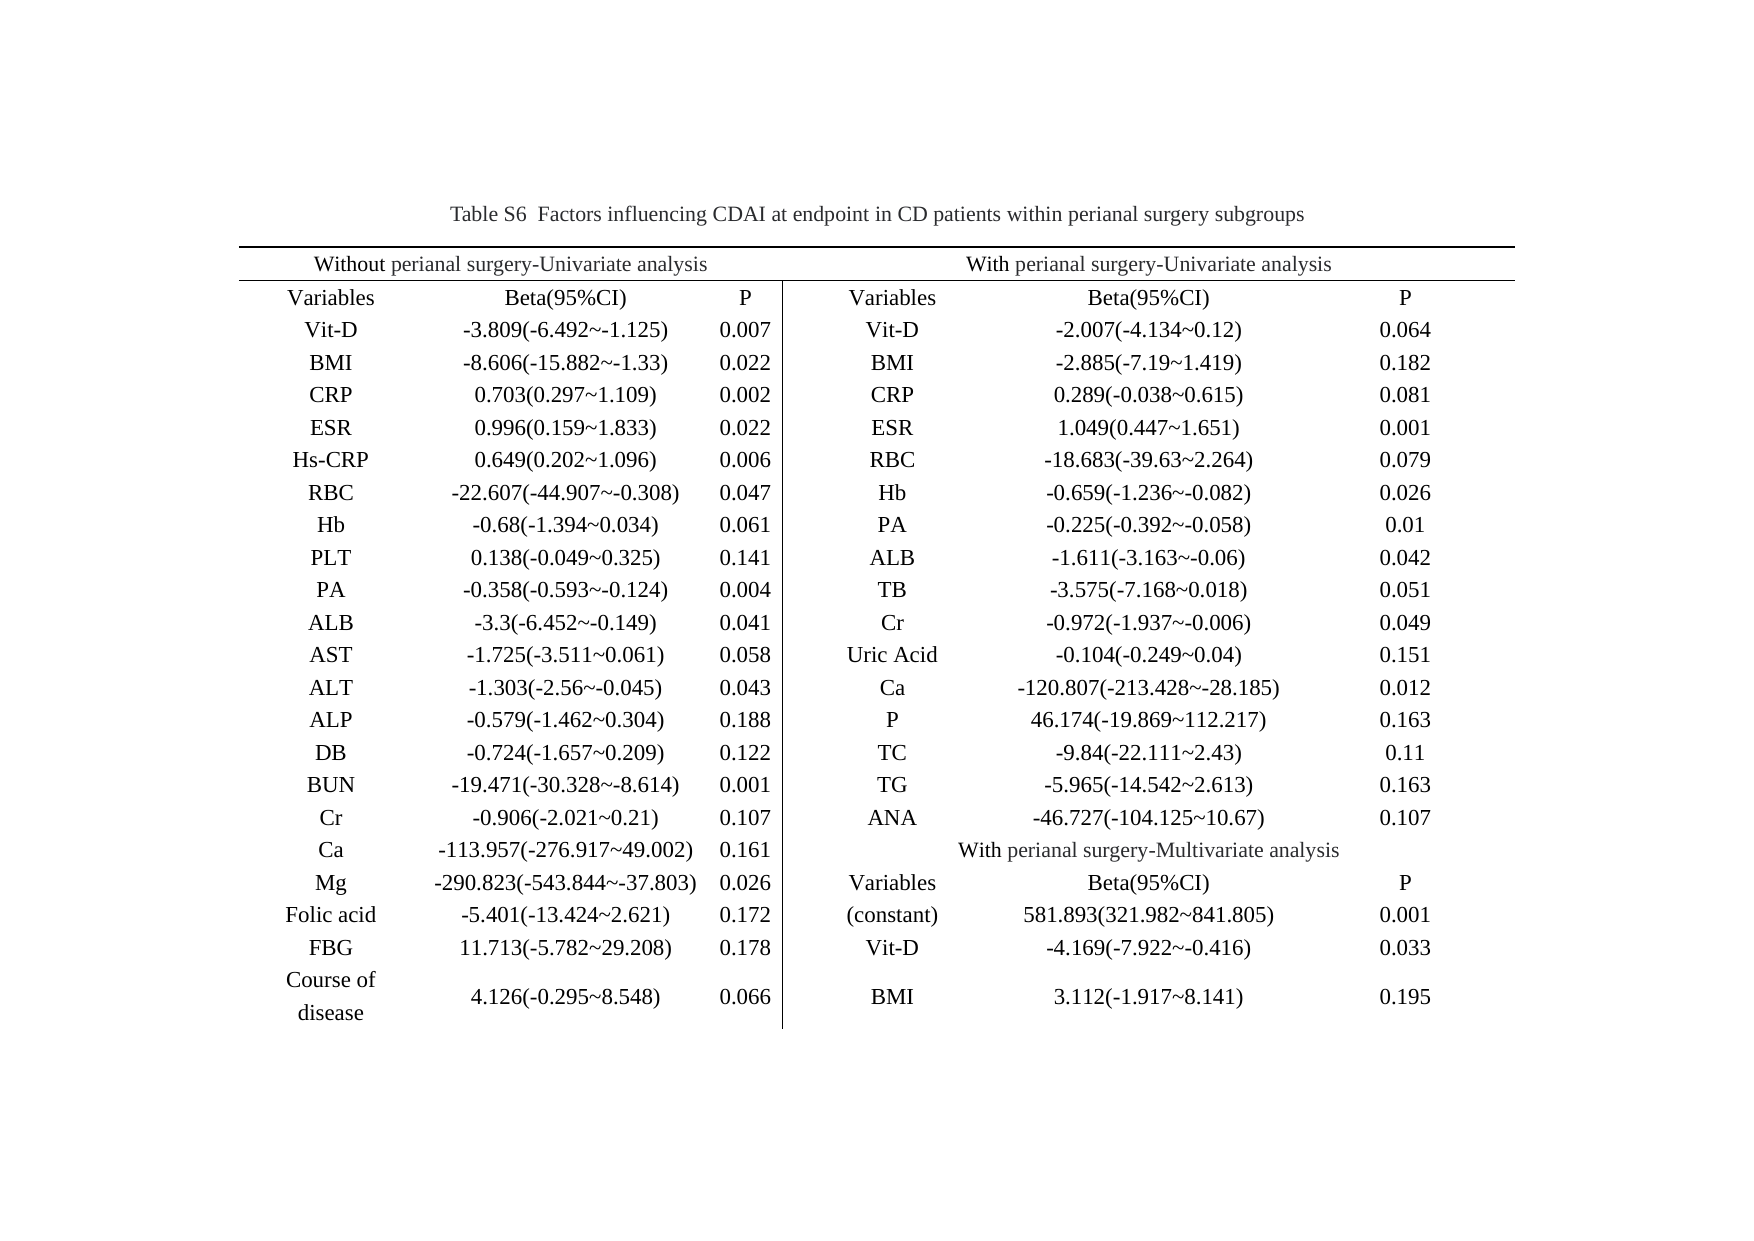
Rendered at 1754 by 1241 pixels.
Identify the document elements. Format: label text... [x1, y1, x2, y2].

table_cell RBC [239, 476, 423, 508]
table_cell 0.001 [1295, 411, 1515, 443]
table_cell 0.033 [1295, 931, 1515, 963]
table_cell Ca [783, 671, 1002, 703]
table_cell DB [239, 736, 423, 768]
table_cell 0.022 [708, 411, 782, 443]
table_cell -0.358(-0.593~-0.124) [423, 574, 708, 606]
table_cell 0.703(0.297~1.109) [423, 379, 708, 411]
table_cell 0.061 [708, 509, 782, 541]
table_cell Variables [783, 866, 1002, 898]
table_cell 0.022 [708, 346, 782, 378]
table_cell Ca [239, 834, 423, 866]
table_cell Vit-D [239, 314, 423, 346]
table_cell TC [783, 736, 1002, 768]
table_cell Beta(95%CI) [423, 281, 708, 313]
table_cell -18.683(-39.63~2.264) [1002, 444, 1295, 476]
table_cell P [1295, 866, 1515, 898]
table_cell 1.049(0.447~1.651) [1002, 411, 1295, 443]
table_cell Folic acid [239, 899, 423, 931]
table_cell BUN [239, 769, 423, 801]
table_cell -22.607(-44.907~-0.308) [423, 476, 708, 508]
table_cell -19.471(-30.328~-8.614) [423, 769, 708, 801]
table_cell -5.401(-13.424~2.621) [423, 899, 708, 931]
table_cell BMI [783, 964, 1002, 1028]
table_cell P [1295, 281, 1515, 313]
table_cell Without perianal surgery-Univariate analysis [239, 248, 782, 280]
table_cell -2.007(-4.134~0.12) [1002, 314, 1295, 346]
table_cell -0.225(-0.392~-0.058) [1002, 509, 1295, 541]
table_cell 0.026 [1295, 476, 1515, 508]
table_cell BMI [239, 346, 423, 378]
table_cell -1.303(-2.56~-0.045) [423, 671, 708, 703]
table_cell 46.174(-19.869~112.217) [1002, 704, 1295, 736]
table_cell 0.043 [708, 671, 782, 703]
table_cell 0.042 [1295, 541, 1515, 573]
table_cell Cr [783, 606, 1002, 638]
table_cell 0.079 [1295, 444, 1515, 476]
table_cell 0.11 [1295, 736, 1515, 768]
table_cell Beta(95%CI) [1002, 281, 1295, 313]
table_cell CRP [783, 379, 1002, 411]
table_cell Vit-D [783, 314, 1002, 346]
table_cell Hs-CRP [239, 444, 423, 476]
table_cell 0.064 [1295, 314, 1515, 346]
table_cell -3.809(-6.492~-1.125) [423, 314, 708, 346]
table_cell 0.151 [1295, 639, 1515, 671]
table_cell 0.172 [708, 899, 782, 931]
table_cell 0.122 [708, 736, 782, 768]
table_cell TG [783, 769, 1002, 801]
table_cell -3.575(-7.168~0.018) [1002, 574, 1295, 606]
table_cell 0.006 [708, 444, 782, 476]
table_cell -2.885(-7.19~1.419) [1002, 346, 1295, 378]
table_cell 0.138(-0.049~0.325) [423, 541, 708, 573]
table_cell TB [783, 574, 1002, 606]
table_cell ALP [239, 704, 423, 736]
table_cell 0.161 [708, 834, 782, 866]
table_cell 581.893(321.982~841.805) [1002, 899, 1295, 931]
table_cell With perianal surgery-Univariate analysis [782, 248, 1515, 280]
table_cell 3.112(-1.917~8.141) [1002, 964, 1295, 1028]
table_cell Variables [239, 281, 423, 313]
table_cell 0.141 [708, 541, 782, 573]
table_cell ALT [239, 671, 423, 703]
table_cell 0.188 [708, 704, 782, 736]
table_cell FBG [239, 931, 423, 963]
table_cell Variables [783, 281, 1002, 313]
table_cell -290.823(-543.844~-37.803) [423, 866, 708, 898]
table_cell 0.081 [1295, 379, 1515, 411]
table_cell ALB [239, 606, 423, 638]
table_cell 4.126(-0.295~8.548) [423, 964, 708, 1028]
table_cell 0.107 [708, 801, 782, 833]
table_cell 0.012 [1295, 671, 1515, 703]
table_header Table S6 Factors influencing CDAI at endpoint in CD patients within perianal surgery subgroups [239, 198, 1515, 246]
table_cell -3.3(-6.452~-0.149) [423, 606, 708, 638]
table_cell -0.972(-1.937~-0.006) [1002, 606, 1295, 638]
table_cell -1.611(-3.163~-0.06) [1002, 541, 1295, 573]
table_cell -5.965(-14.542~2.613) [1002, 769, 1295, 801]
table_cell 0.001 [708, 769, 782, 801]
table_cell 0.004 [708, 574, 782, 606]
table_cell Uric Acid [783, 639, 1002, 671]
table_cell -0.104(-0.249~0.04) [1002, 639, 1295, 671]
table_cell -0.579(-1.462~0.304) [423, 704, 708, 736]
table_cell 0.195 [1295, 964, 1515, 1028]
table_cell PA [783, 509, 1002, 541]
table_cell Course of disease [239, 964, 423, 1028]
table_cell ANA [783, 801, 1002, 833]
table_cell 11.713(-5.782~29.208) [423, 931, 708, 963]
table_cell (constant) [783, 899, 1002, 931]
table_cell P [783, 704, 1002, 736]
table_cell -9.84(-22.111~2.43) [1002, 736, 1295, 768]
table_cell 0.001 [1295, 899, 1515, 931]
table_cell 0.01 [1295, 509, 1515, 541]
table_cell 0.289(-0.038~0.615) [1002, 379, 1295, 411]
table_cell 0.649(0.202~1.096) [423, 444, 708, 476]
table_cell 0.026 [708, 866, 782, 898]
table_cell Hb [239, 509, 423, 541]
table_cell -0.68(-1.394~0.034) [423, 509, 708, 541]
table_cell -8.606(-15.882~-1.33) [423, 346, 708, 378]
table_cell 0.007 [708, 314, 782, 346]
table_cell Cr [239, 801, 423, 833]
table_cell -120.807(-213.428~-28.185) [1002, 671, 1295, 703]
table_cell 0.066 [708, 964, 782, 1028]
table_cell Mg [239, 866, 423, 898]
table_cell 0.107 [1295, 801, 1515, 833]
table_cell P [708, 281, 782, 313]
table_cell RBC [783, 444, 1002, 476]
table_cell 0.047 [708, 476, 782, 508]
table_cell -0.659(-1.236~-0.082) [1002, 476, 1295, 508]
table_cell 0.041 [708, 606, 782, 638]
table_cell Beta(95%CI) [1002, 866, 1295, 898]
table_cell PA [239, 574, 423, 606]
table_cell 0.002 [708, 379, 782, 411]
table_cell 0.163 [1295, 769, 1515, 801]
table_cell -0.906(-2.021~0.21) [423, 801, 708, 833]
table_cell -113.957(-276.917~49.002) [423, 834, 708, 866]
table_cell ALB [783, 541, 1002, 573]
table_cell AST [239, 639, 423, 671]
table_cell Hb [783, 476, 1002, 508]
table_cell Vit-D [783, 931, 1002, 963]
table_cell -1.725(-3.511~0.061) [423, 639, 708, 671]
table_cell ESR [239, 411, 423, 443]
table_cell -46.727(-104.125~10.67) [1002, 801, 1295, 833]
table_cell 0.051 [1295, 574, 1515, 606]
table_cell PLT [239, 541, 423, 573]
table_cell ESR [783, 411, 1002, 443]
table_cell 0.182 [1295, 346, 1515, 378]
table_cell 0.178 [708, 931, 782, 963]
table_cell CRP [239, 379, 423, 411]
table_cell 0.163 [1295, 704, 1515, 736]
table_cell -4.169(-7.922~-0.416) [1002, 931, 1295, 963]
table_cell 0.996(0.159~1.833) [423, 411, 708, 443]
table_cell With perianal surgery-Multivariate analysis [783, 834, 1515, 866]
table_cell 0.058 [708, 639, 782, 671]
table_cell 0.049 [1295, 606, 1515, 638]
table_cell BMI [783, 346, 1002, 378]
table_cell -0.724(-1.657~0.209) [423, 736, 708, 768]
